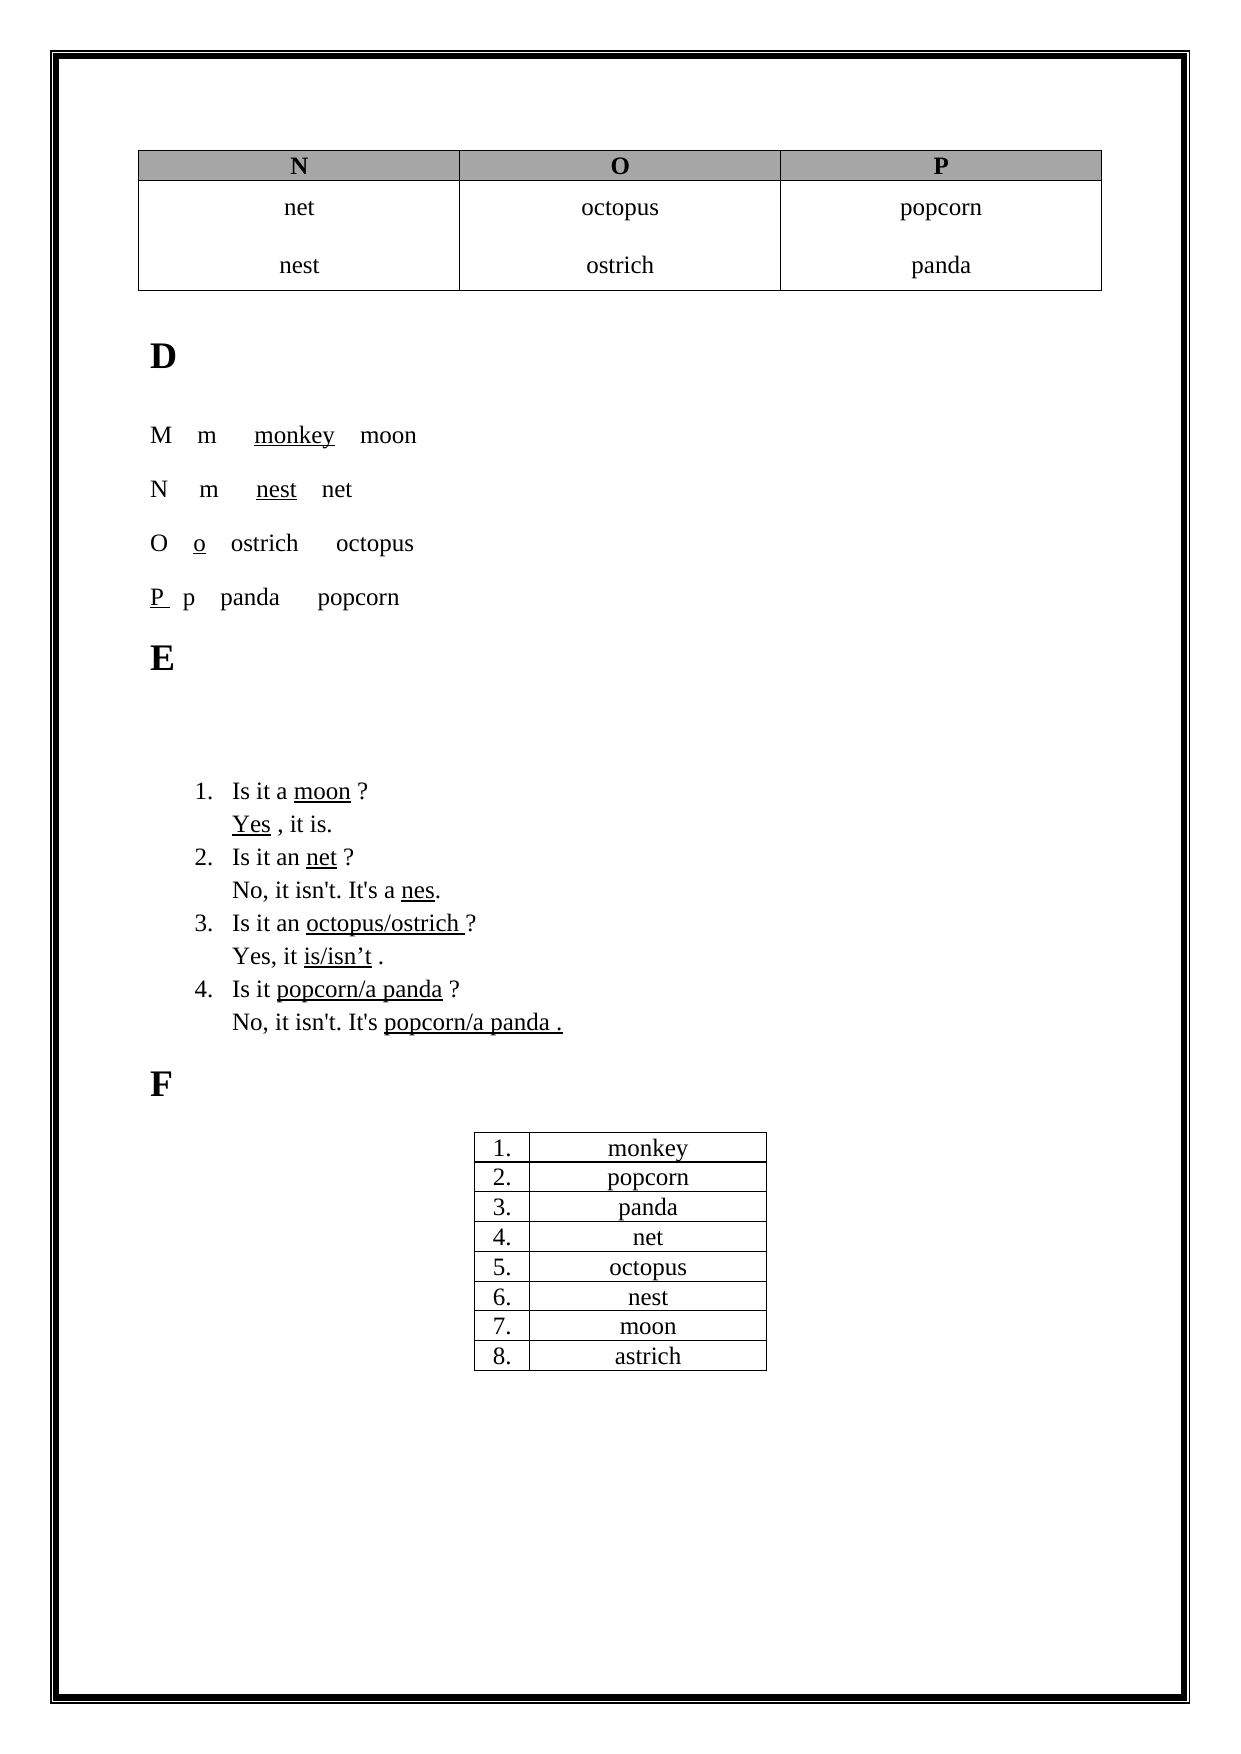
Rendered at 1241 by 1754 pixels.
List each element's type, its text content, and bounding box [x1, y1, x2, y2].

list Is it a moon ? [194, 776, 1090, 805]
table_cell nest [530, 1282, 766, 1310]
table_cell popcorn [530, 1163, 766, 1191]
table_cell net nest [139, 181, 459, 289]
table_cell 5. [475, 1252, 529, 1281]
list Is it popcorn/a panda ? [194, 974, 1090, 1003]
table_header 1. [475, 1133, 529, 1161]
table_cell 4. [475, 1222, 529, 1251]
list No, it isn't. It's a nes. [232, 875, 1090, 904]
table_cell astrich [530, 1341, 766, 1370]
list Yes, it is/isn’t . [232, 941, 1090, 970]
table_header monkey [530, 1133, 766, 1161]
table_header O [460, 151, 780, 180]
table_cell panda [530, 1192, 766, 1221]
table_cell 6. [475, 1282, 529, 1310]
table_cell 3. [475, 1192, 529, 1221]
list No, it isn't. It's popcorn/a panda . [232, 1007, 1090, 1036]
list Is it an octopus/ostrich ? [194, 908, 1090, 937]
text N m nest net [150, 474, 1090, 503]
table_header P [781, 151, 1101, 180]
table_cell moon [530, 1311, 766, 1340]
text E [150, 635, 1090, 678]
list Is it an net ? [194, 842, 1090, 871]
table_cell 8. [475, 1341, 529, 1370]
table_cell 2. [475, 1163, 529, 1191]
table_cell octopus ostrich [460, 181, 780, 289]
text M m monkey moon [150, 420, 1090, 449]
text O o ostrich octopus [150, 528, 1090, 556]
table_cell net [530, 1222, 766, 1251]
table_header N [139, 151, 459, 180]
text F [150, 1061, 1090, 1104]
table_cell octopus [530, 1252, 766, 1281]
table_cell 7. [475, 1311, 529, 1340]
text D [150, 334, 1090, 377]
table_cell popcorn panda [781, 181, 1101, 289]
list Yes , it is. [232, 809, 1090, 838]
text P p panda popcorn [150, 582, 1090, 610]
